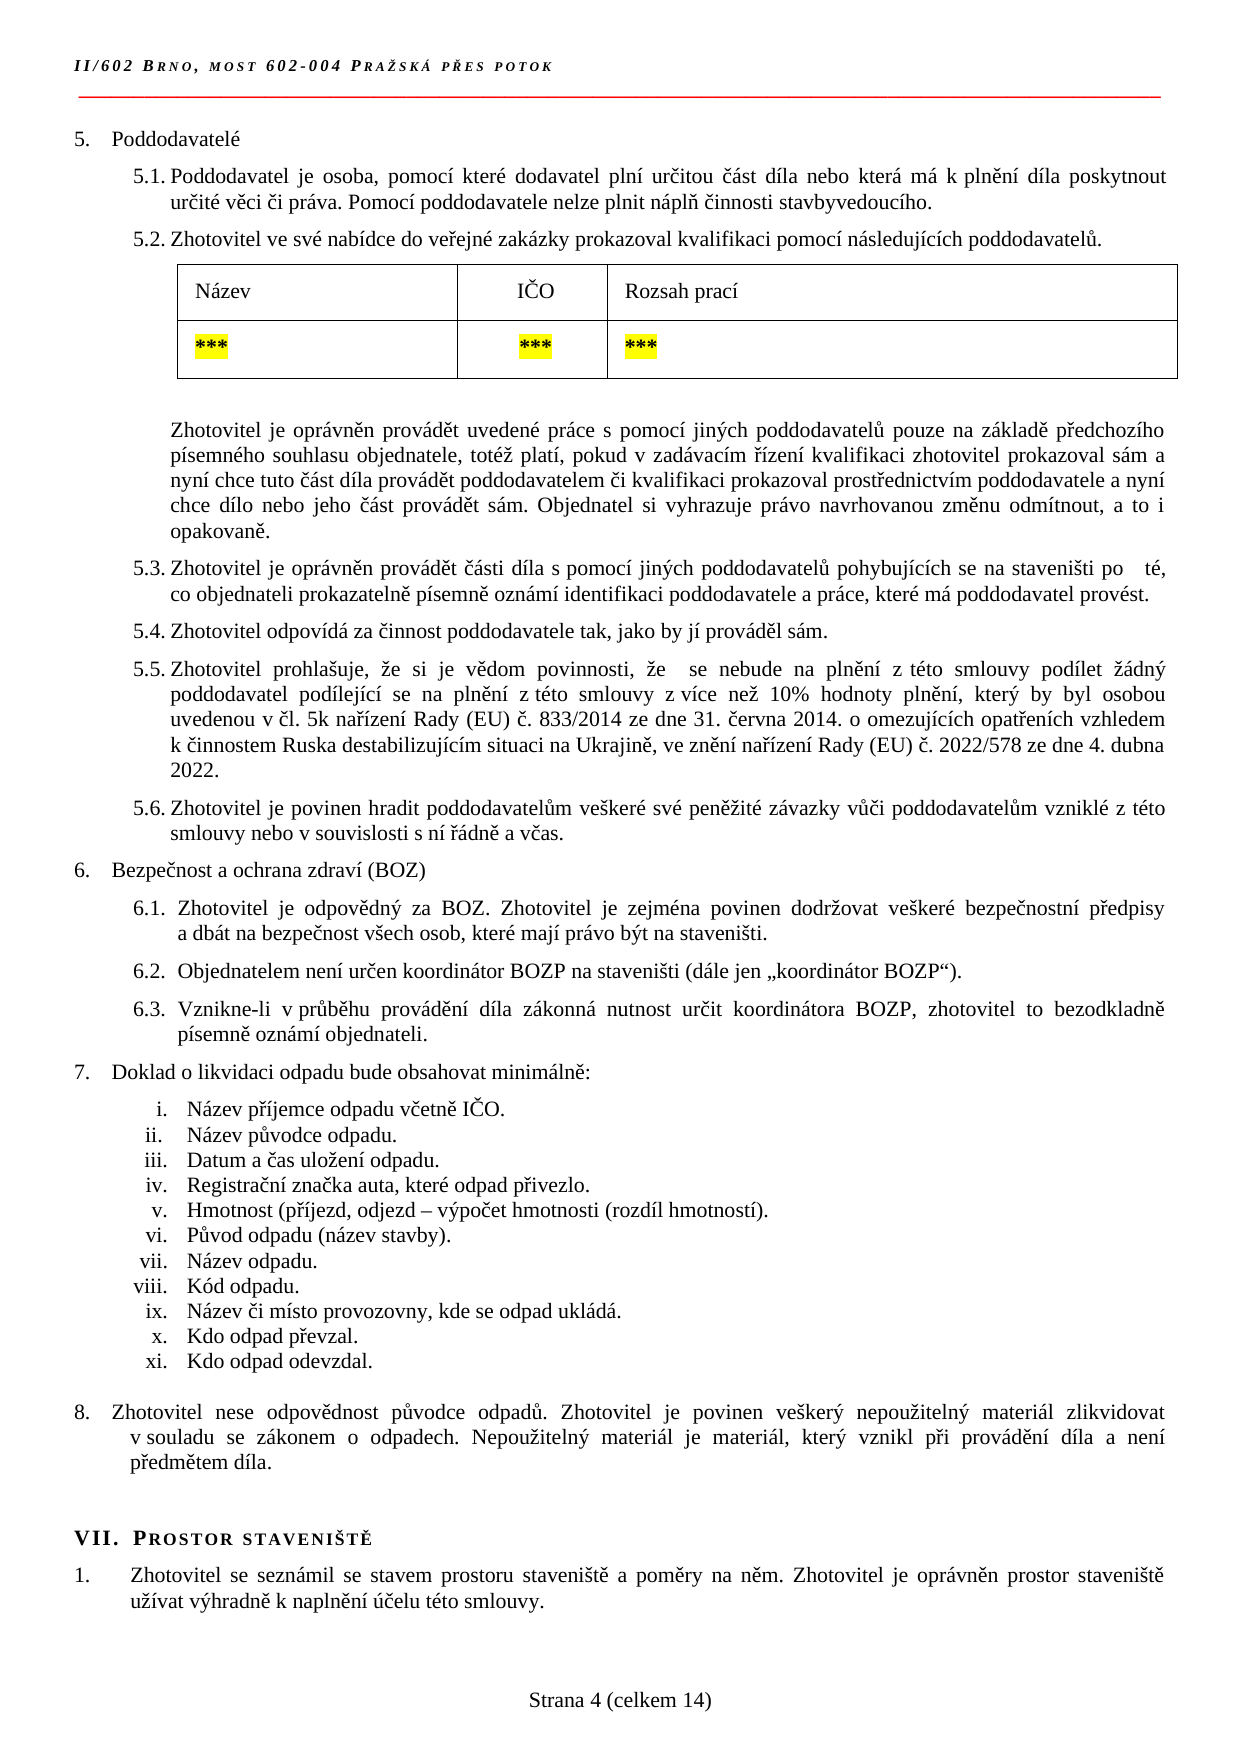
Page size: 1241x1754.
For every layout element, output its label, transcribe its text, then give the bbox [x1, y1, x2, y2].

list Hmotnost (příjezd, odjezd – výpočet hmotnosti (rozdíl hmotností). [168, 1197, 1166, 1222]
list Zhotovitel je povinen hradit poddodavatelům veškeré své peněžité závazky vůči poddodavatelům vzniklé z této smlouvy nebo v souvislosti s ní řádně a včas. [133, 794, 1166, 845]
list Prostor staveniště [74, 1525, 1166, 1550]
table_cell *** [458, 321, 607, 378]
list Název či místo provozovny, kde se odpad ukládá. [168, 1298, 1166, 1323]
list Zhotovitel prohlašuje, že si je vědom povinnosti, že se nebude na plnění z této smlouvy podílet žádný poddodavatel podílející se na plnění z této smlouvy z více než 10% hodnoty plnění, který by byl osobou uvedenou v čl. 5k nařízení Rady (EU) č. 833/2014 ze dne 31. června 2014. o omezujících opatřeních vzhledem k činnostem Ruska destabilizujícím situaci na Ukrajině, ve znění nařízení Rady (EU) č. 2022/578 ze dne 4. dubna 2022. [133, 656, 1166, 782]
list Název původce odpadu. [162, 1122, 1166, 1147]
list Zhotovitel se seznámil se stavem prostoru staveniště a poměry na něm. Zhotovitel je oprávněn prostor staveniště užívat výhradně k naplnění účelu této smlouvy. [74, 1562, 1166, 1613]
list Zhotovitel nese odpovědnost původce odpadů. Zhotovitel je povinen veškerý nepoužitelný materiál zlikvidovat v souladu se zákonem o odpadech. Nepoužitelný materiál je materiál, který vznikl při provádění díla a není předmětem díla. [74, 1399, 1166, 1474]
list Bezpečnost a ochrana zdraví (BOZ) [74, 857, 1166, 883]
table_header Rozsah prací [608, 265, 1177, 320]
list Registrační značka auta, které odpad přivezlo. [168, 1172, 1166, 1197]
list Kód odpadu. [168, 1273, 1166, 1298]
list Původ odpadu (název stavby). [168, 1222, 1166, 1248]
table_header IČO [458, 265, 607, 320]
list Poddodavatelé [74, 126, 1166, 151]
list Zhotovitel je oprávněn provádět uvedené práce s pomocí jiných poddodavatelů pouze na základě předchozího písemného souhlasu objednatele, totéž platí, pokud v zadávacím řízení kvalifikaci zhotovitel prokazoval sám a nyní chce tuto část díla provádět poddodavatelem či kvalifikaci prokazoval prostřednictvím poddodavatele a nyní chce dílo nebo jeho část provádět sám. Objednatel si vyhrazuje právo navrhovanou změnu odmítnout, a to i opakovaně. [170, 417, 1166, 543]
list Doklad o likvidaci odpadu bude obsahovat minimálně: [74, 1059, 1166, 1084]
table_cell *** [178, 321, 457, 378]
list Datum a čas uložení odpadu. [168, 1147, 1166, 1172]
list Poddodavatel je osoba, pomocí které dodavatel plní určitou část díla nebo která má k plnění díla poskytnout určité věci či práva. Pomocí poddodavatele nelze plnit náplň činnosti stavbyvedoucího. [133, 163, 1166, 214]
list Kdo odpad převzal. [168, 1323, 1166, 1348]
list Kdo odpad odevzdal. [168, 1348, 1166, 1374]
list Název odpadu. [168, 1248, 1166, 1273]
table_header Název [178, 265, 457, 320]
list Název příjemce odpadu včetně IČO. [168, 1096, 1166, 1122]
list Zhotovitel odpovídá za činnost poddodavatele tak, jako by jí prováděl sám. [133, 618, 1166, 643]
list Vznikne-li v průběhu provádění díla zákonná nutnost určit koordinátora BOZP, zhotovitel to bezodkladně písemně oznámí objednateli. [133, 996, 1166, 1046]
list Zhotovitel ve své nabídce do veřejné zakázky prokazoval kvalifikaci pomocí následujících poddodavatelů. [133, 226, 1166, 252]
list Zhotovitel je oprávněn provádět části díla s pomocí jiných poddodavatelů pohybujících se na staveništi po té, co objednateli prokazatelně písemně oznámí identifikaci poddodavatele a práce, které má poddodavatel provést. [133, 555, 1166, 606]
list Zhotovitel je odpovědný za BOZ. Zhotovitel je zejména povinen dodržovat veškeré bezpečnostní předpisy a dbát na bezpečnost všech osob, které mají právo být na staveništi. [133, 895, 1166, 946]
table_cell *** [608, 321, 1177, 378]
list Objednatelem není určen koordinátor BOZP na staveništi (dále jen „koordinátor BOZP“). [133, 958, 1166, 983]
